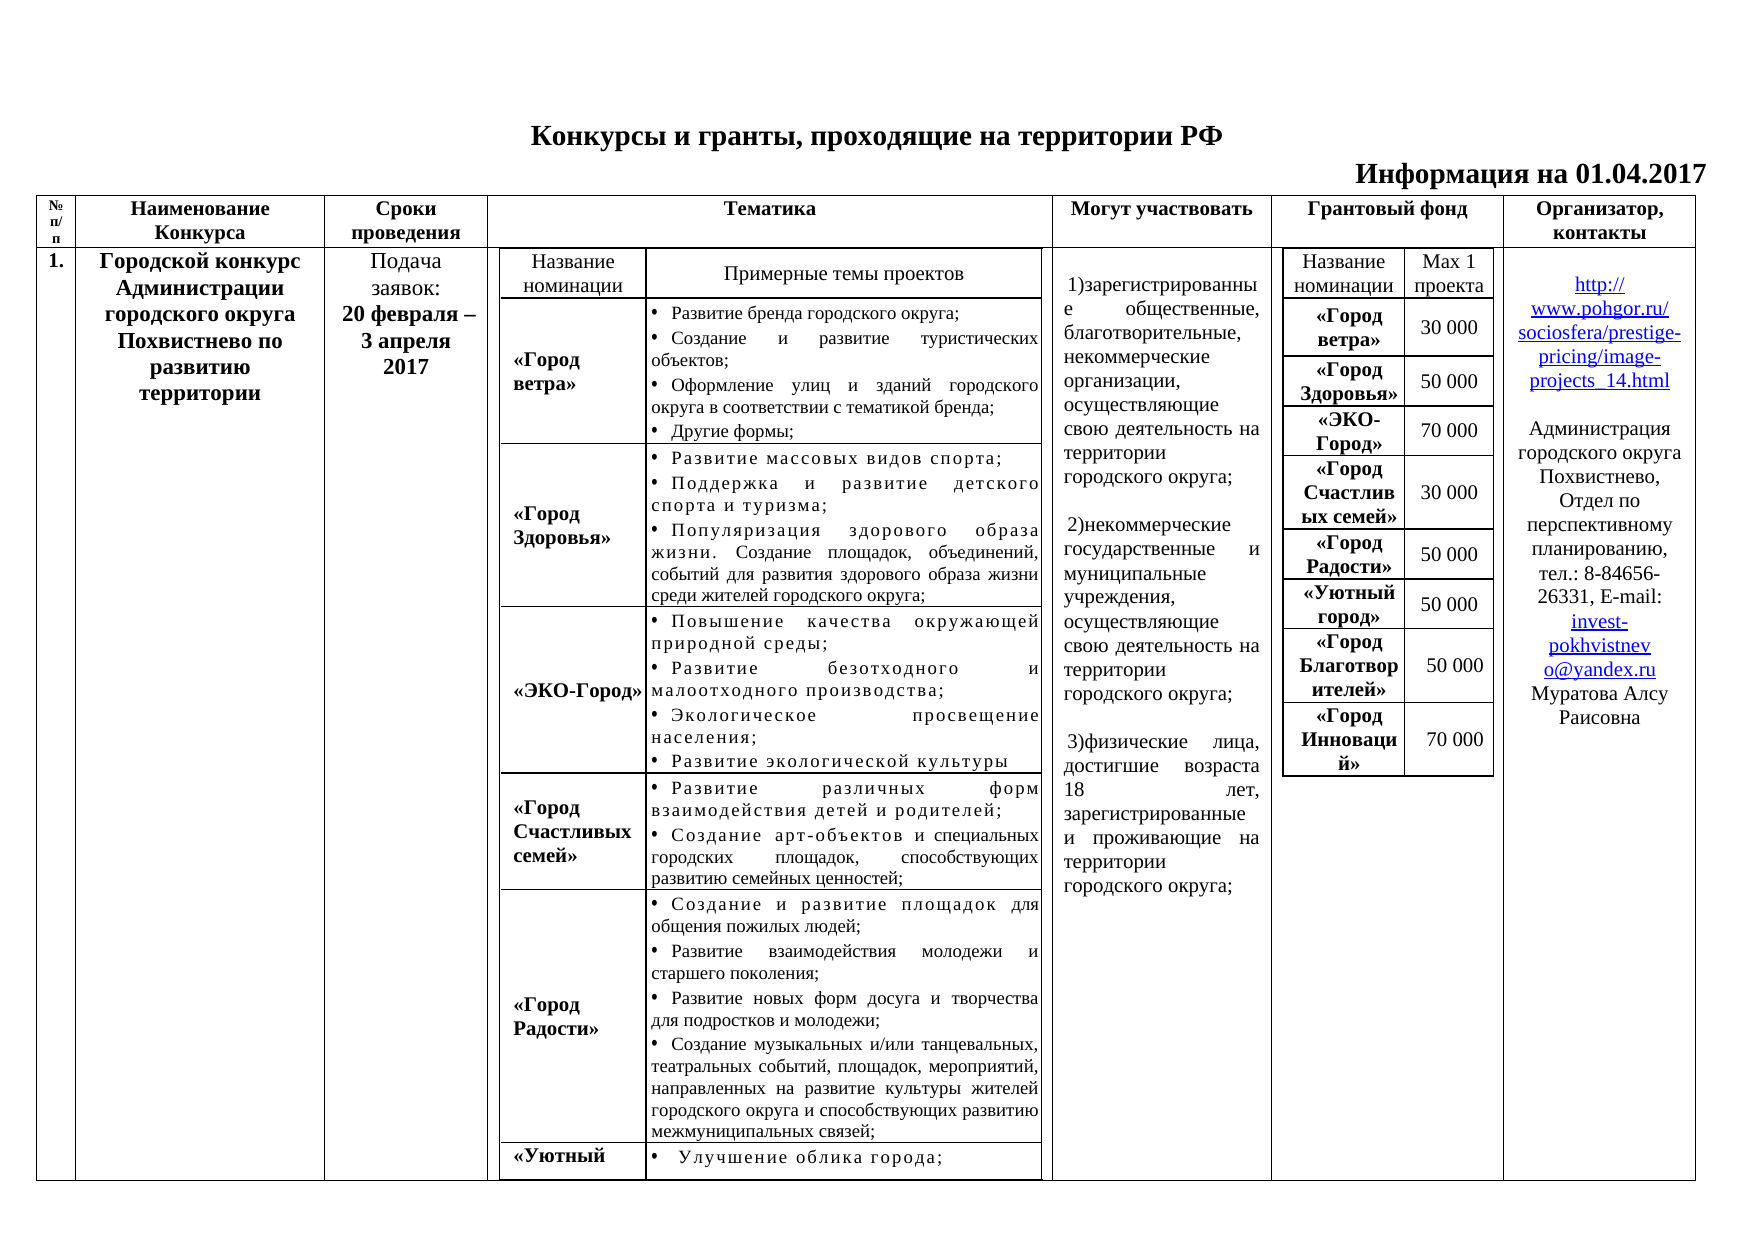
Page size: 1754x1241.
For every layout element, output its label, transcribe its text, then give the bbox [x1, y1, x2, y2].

table_cell [500, 1143, 645, 1179]
table_cell [647, 890, 1041, 1142]
text Конкурсы и гранты, проходящие на территории РФ [47, 118, 1707, 152]
table_cell [647, 1143, 1041, 1179]
table_cell [647, 299, 1041, 443]
table_cell [500, 444, 645, 606]
table_cell [647, 249, 1041, 297]
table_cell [1053, 248, 1271, 1180]
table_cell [76, 248, 324, 1180]
table_cell 1. [37, 248, 75, 1180]
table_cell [1504, 248, 1695, 1180]
table_header Грантовый фонд [1272, 196, 1503, 247]
table_header Могут участвовать [1053, 196, 1271, 247]
table_cell [1042, 248, 1052, 1180]
table_cell [500, 298, 645, 443]
table_cell [488, 248, 499, 1180]
table_cell [500, 890, 645, 1142]
table_cell [647, 444, 1041, 606]
table_cell [1272, 248, 1503, 1180]
table_header Сроки проведения [325, 196, 487, 247]
table_cell [500, 249, 645, 297]
table_cell [500, 773, 645, 889]
table_header № п/п [37, 196, 75, 247]
table_cell [647, 774, 1041, 889]
table_header Организатор, контакты [1504, 196, 1695, 247]
table_cell [647, 607, 1041, 772]
table_header Тематика [488, 196, 1052, 247]
table_header Наименование Конкурса [76, 196, 324, 247]
table_cell [500, 607, 645, 772]
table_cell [325, 248, 487, 1180]
text Информация на 01.04.2017 [47, 157, 1707, 190]
